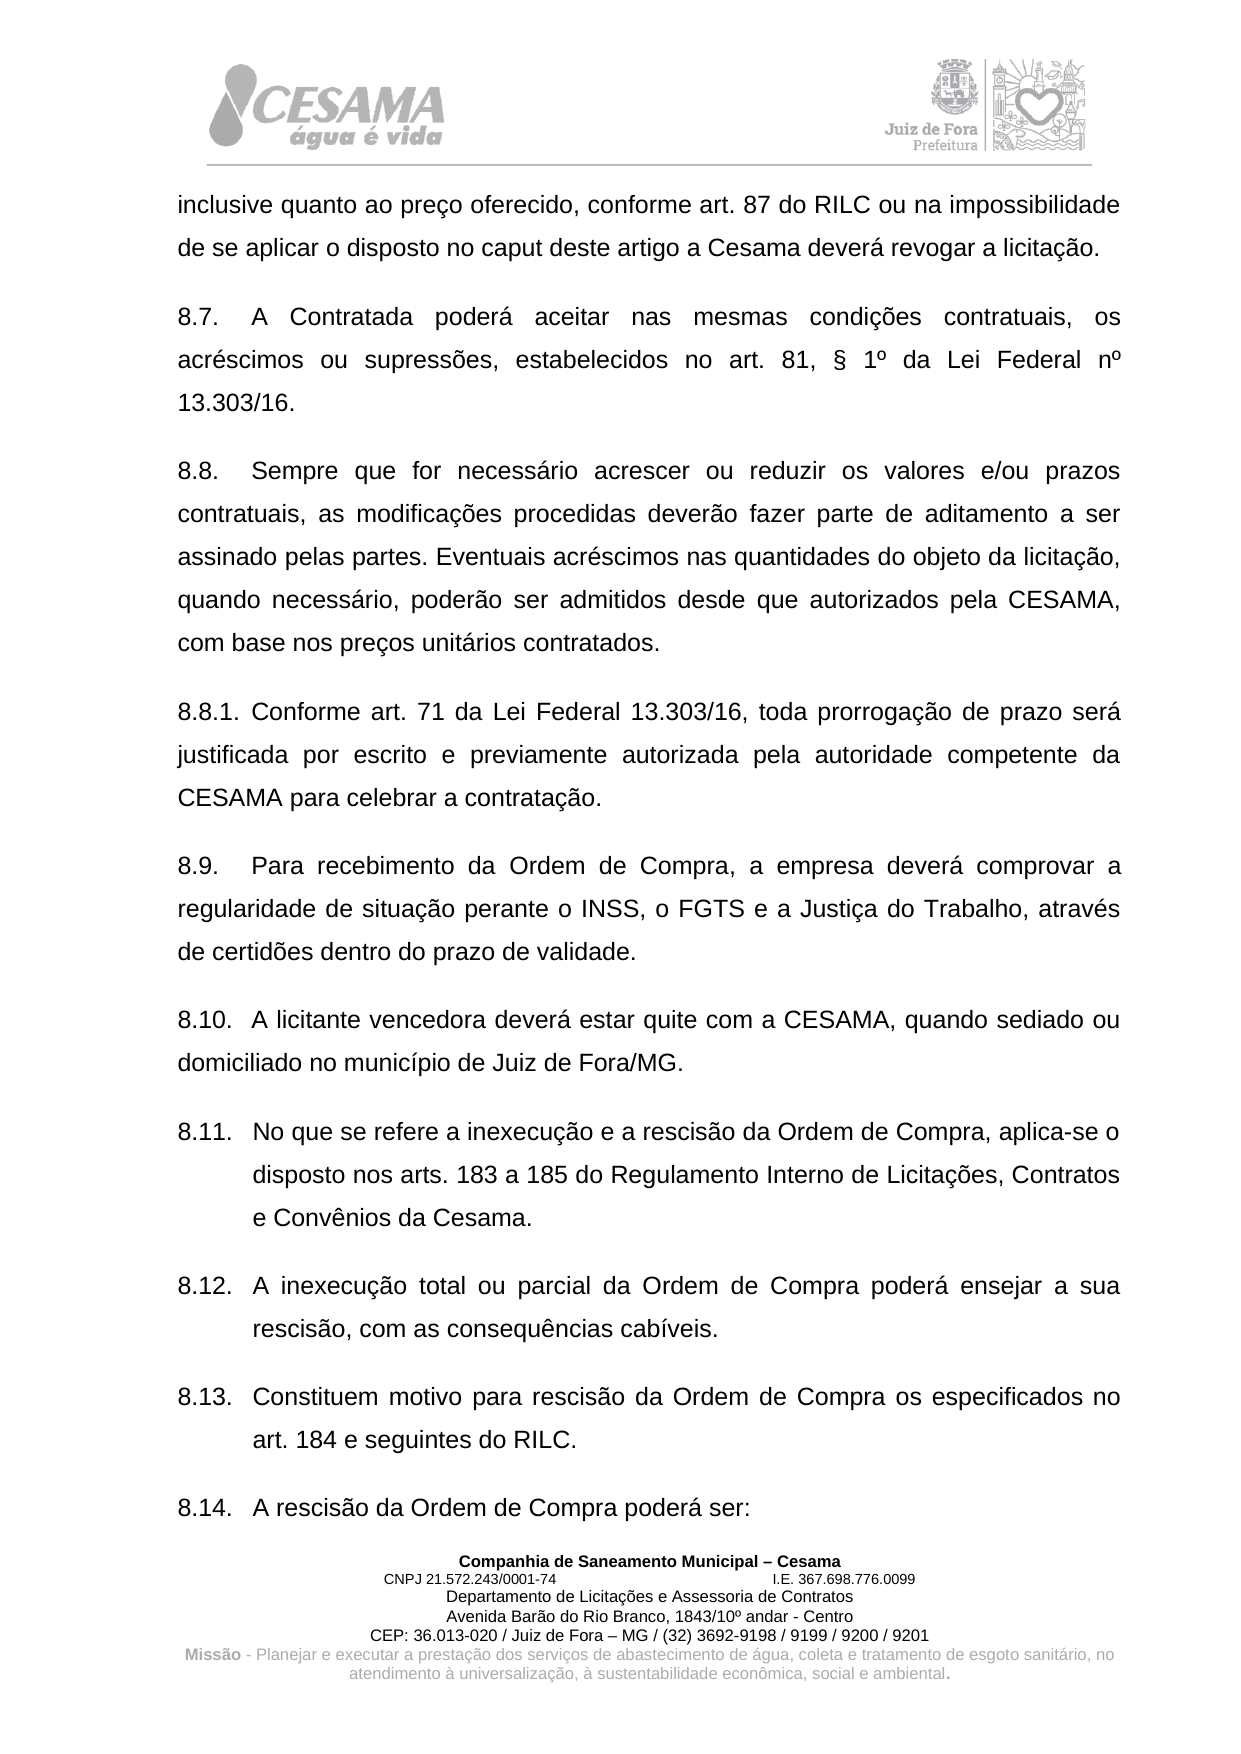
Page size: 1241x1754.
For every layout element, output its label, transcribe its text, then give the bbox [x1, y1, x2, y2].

list A rescisão da Ordem de Compra poderá ser: [177, 1493, 1122, 1522]
list A Contratada poderá aceitar nas mesmas condições contratuais, os acréscimos ou supressões, estabelecidos no art. 81, § 1º da Lei Federal nº 13.303/16. [177, 302, 1122, 417]
list Conforme art. 71 da Lei Federal 13.303/16, toda prorrogação de prazo será justificada por escrito e previamente autorizada pela autoridade competente da CESAMA para celebrar a contratação. [177, 697, 1122, 812]
list Para recebimento da Ordem de Compra, a empresa deverá comprovar a regularidade de situação perante o INSS, o FGTS e a Justiça do Trabalho, através de certidões dentro do prazo de validade. [177, 851, 1122, 966]
list Sempre que for necessário acrescer ou reduzir os valores e/ou prazos contratuais, as modificações procedidas deverão fazer parte de aditamento a ser assinado pelas partes. Eventuais acréscimos nas quantidades do objeto da licitação, quando necessário, poderão ser admitidos desde que autorizados pela CESAMA, com base nos preços unitários contratados. [177, 456, 1122, 657]
list Constituem motivo para rescisão da Ordem de Compra os especificados no art. 184 e seguintes do RILC. [177, 1382, 1122, 1454]
list A licitante vencedora deverá estar quite com a CESAMA, quando sediado ou domiciliado no município de Juiz de Fora/MG. [177, 1005, 1122, 1077]
list No que se refere a inexecução e a rescisão da Ordem de Compra, aplica-se o disposto nos arts. 183 a 185 do Regulamento Interno de Licitações, Contratos e Convênios da Cesama. [177, 1117, 1122, 1232]
picture [206, 59, 1093, 166]
list A inexecução total ou parcial da Ordem de Compra poderá ensejar a sua rescisão, com as consequências cabíveis. [177, 1271, 1122, 1343]
